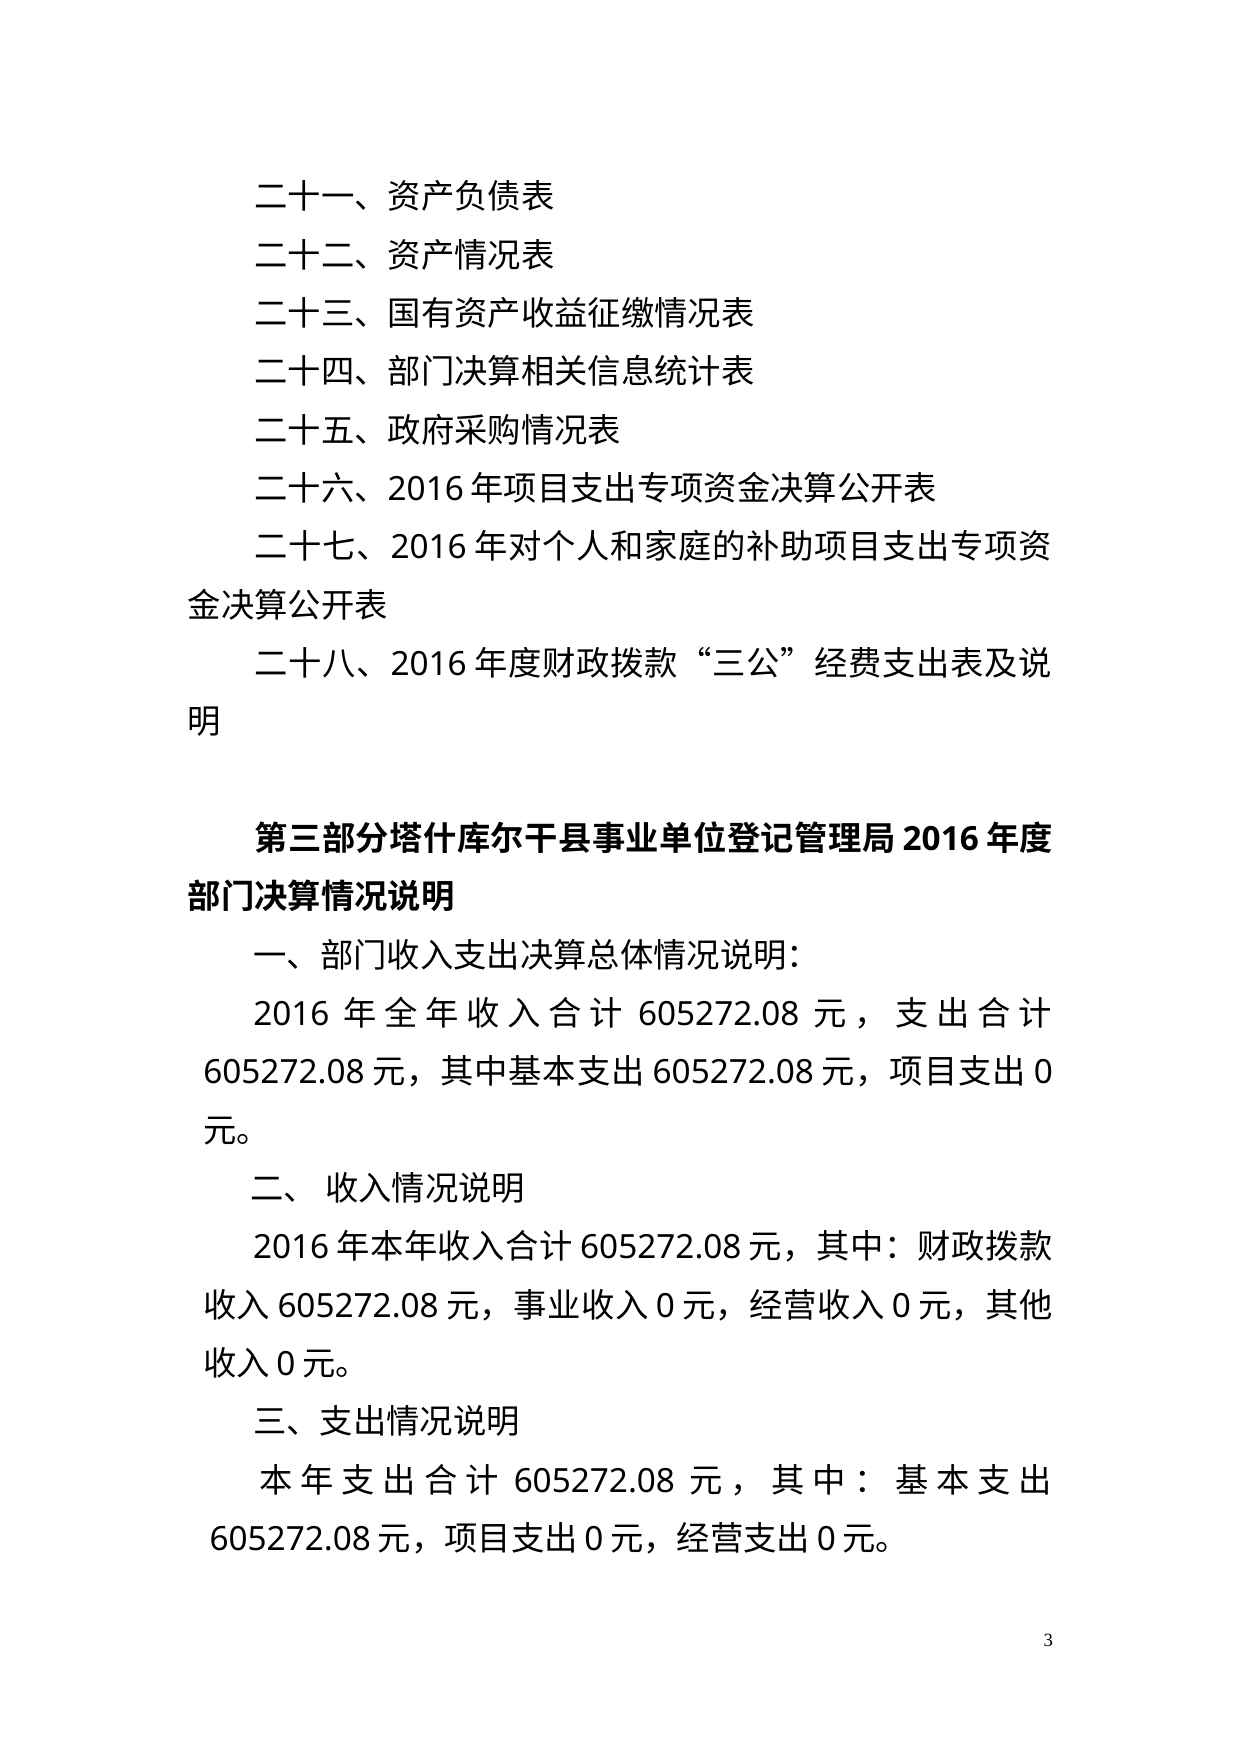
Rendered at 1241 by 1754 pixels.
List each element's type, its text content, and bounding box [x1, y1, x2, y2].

text 二十八、2016年度财政拨款“三公”经费支出表及说明 [187, 629, 1053, 745]
text 二十五、政府采购情况表 [187, 395, 1053, 454]
text 二十四、部门决算相关信息统计表 [187, 337, 1053, 395]
text 一、部门收入支出决算总体情况说明： [203, 920, 1053, 979]
text 二十三、国有资产收益征缴情况表 [187, 279, 1053, 337]
text 本年支出合计605272.08元，其中：基本支出605272.08元，项目支出0元，经营支出0元。 [209, 1445, 1053, 1562]
text 二十一、资产负债表 [187, 162, 1053, 220]
text 二十二、资产情况表 [187, 220, 1053, 279]
text 三、支出情况说明 [203, 1387, 1053, 1445]
text 2016年全年收入合计605272.08元，支出合计605272.08元，其中基本支出605272.08元，项目支出0元。 [203, 979, 1053, 1154]
list 收入情况说明 [250, 1154, 1053, 1212]
text 二十七、2016年对个人和家庭的补助项目支出专项资金决算公开表 [187, 512, 1053, 629]
text 2016年本年收入合计605272.08元，其中：财政拨款收入605272.08元，事业收入0元，经营收入0元，其他收入0元。 [203, 1212, 1053, 1387]
text 二十六、2016年项目支出专项资金决算公开表 [187, 454, 1053, 512]
text 第三部分塔什库尔干县事业单位登记管理局2016年度部门决算情况说明 [187, 804, 1053, 920]
